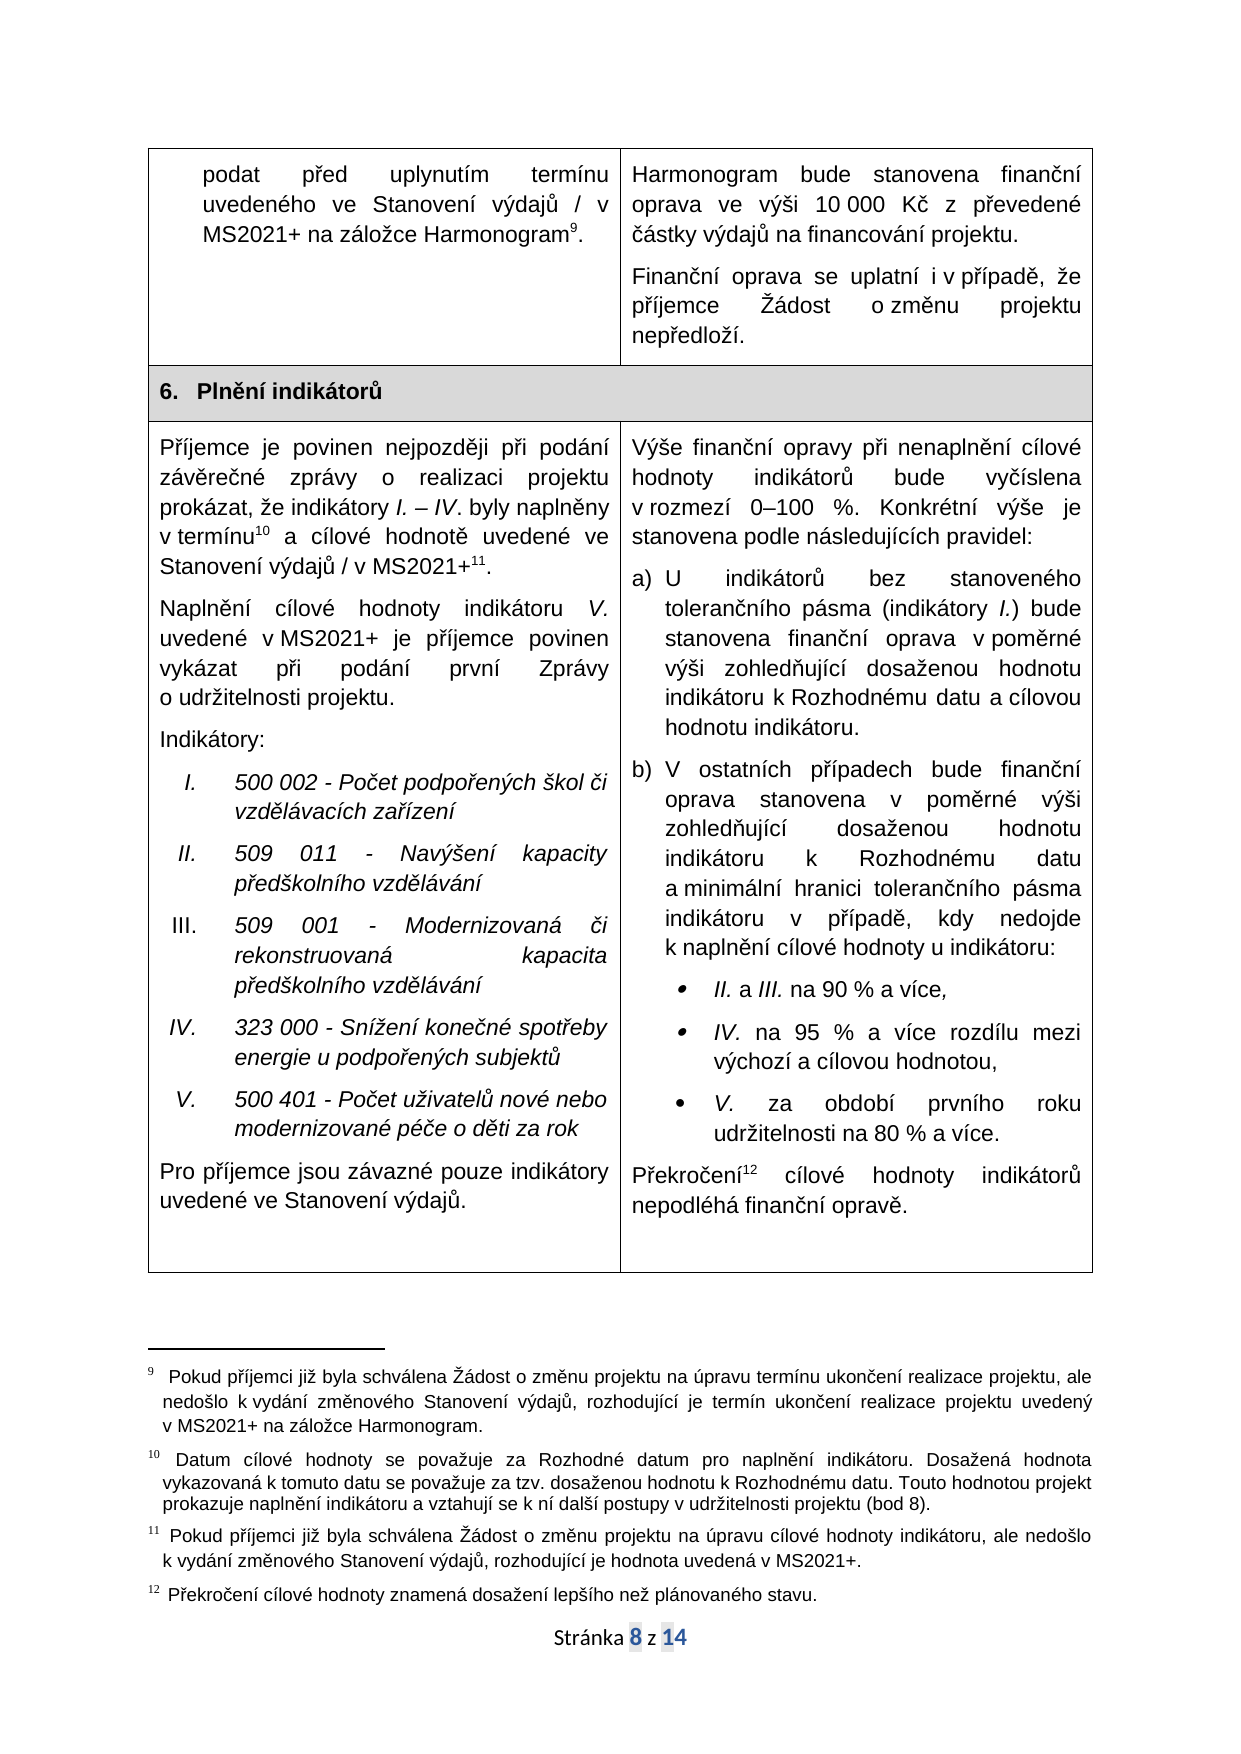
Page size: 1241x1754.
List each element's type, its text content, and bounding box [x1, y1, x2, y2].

table_cell Plnění indikátorů [149, 366, 1092, 421]
table_cell Příjemce je povinen nejpozději při podání závěrečné zprávy o realizaci projektu prokázat, že indikátory I. – IV. byly naplněny v termínu a cílové hodnotě uvedené ve Stanovení výdajů / v MS2021+. Naplnění cílové hodnoty indikátoru V. uvedené v MS2021+ je příjemce povinen vykázat při podání první Zprávy o udržitelnosti projektu. Indikátory: 500 002 - Počet podpořených škol či vzdělávacích zařízení 509 011 - Navýšení kapacity předškolního vzdělávání 509 001 - Modernizovaná či rekonstruovaná kapacita předškolního vzdělávání 323 000 - Snížení konečné spotřeby energie u podpořených subjektů 500 401 - Počet uživatelů nové nebo modernizované péče o děti za rok Pro příjemce jsou závazné pouze indikátory uvedené ve Stanovení výdajů. [149, 422, 620, 1272]
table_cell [149, 149, 620, 364]
table_cell Výše finanční opravy při nenaplnění cílové hodnoty indikátorů bude vyčíslena v rozmezí 0–100 %. Konkrétní výše je stanovena podle následujících pravidel: U indikátorů bez stanoveného tolerančního pásma (indikátory I.) bude stanovena finanční oprava v poměrné výši zohledňující dosaženou hodnotu indikátoru k Rozhodnému datu a cílovou hodnotu indikátoru. V ostatních případech bude finanční oprava stanovena v poměrné výši zohledňující dosaženou hodnotu indikátoru k Rozhodnému datu a minimální hranici tolerančního pásma indikátoru v případě, kdy nedojde k naplnění cílové hodnoty u indikátoru: II. a III. na 90 % a více, IV. na 95 % a více rozdílu mezi výchozí a cílovou hodnotou, V. za období prvního roku udržitelnosti na 80 % a více. Překročení cílové hodnoty indikátorů nepodléhá finanční opravě. [621, 422, 1092, 1272]
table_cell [621, 149, 1092, 364]
